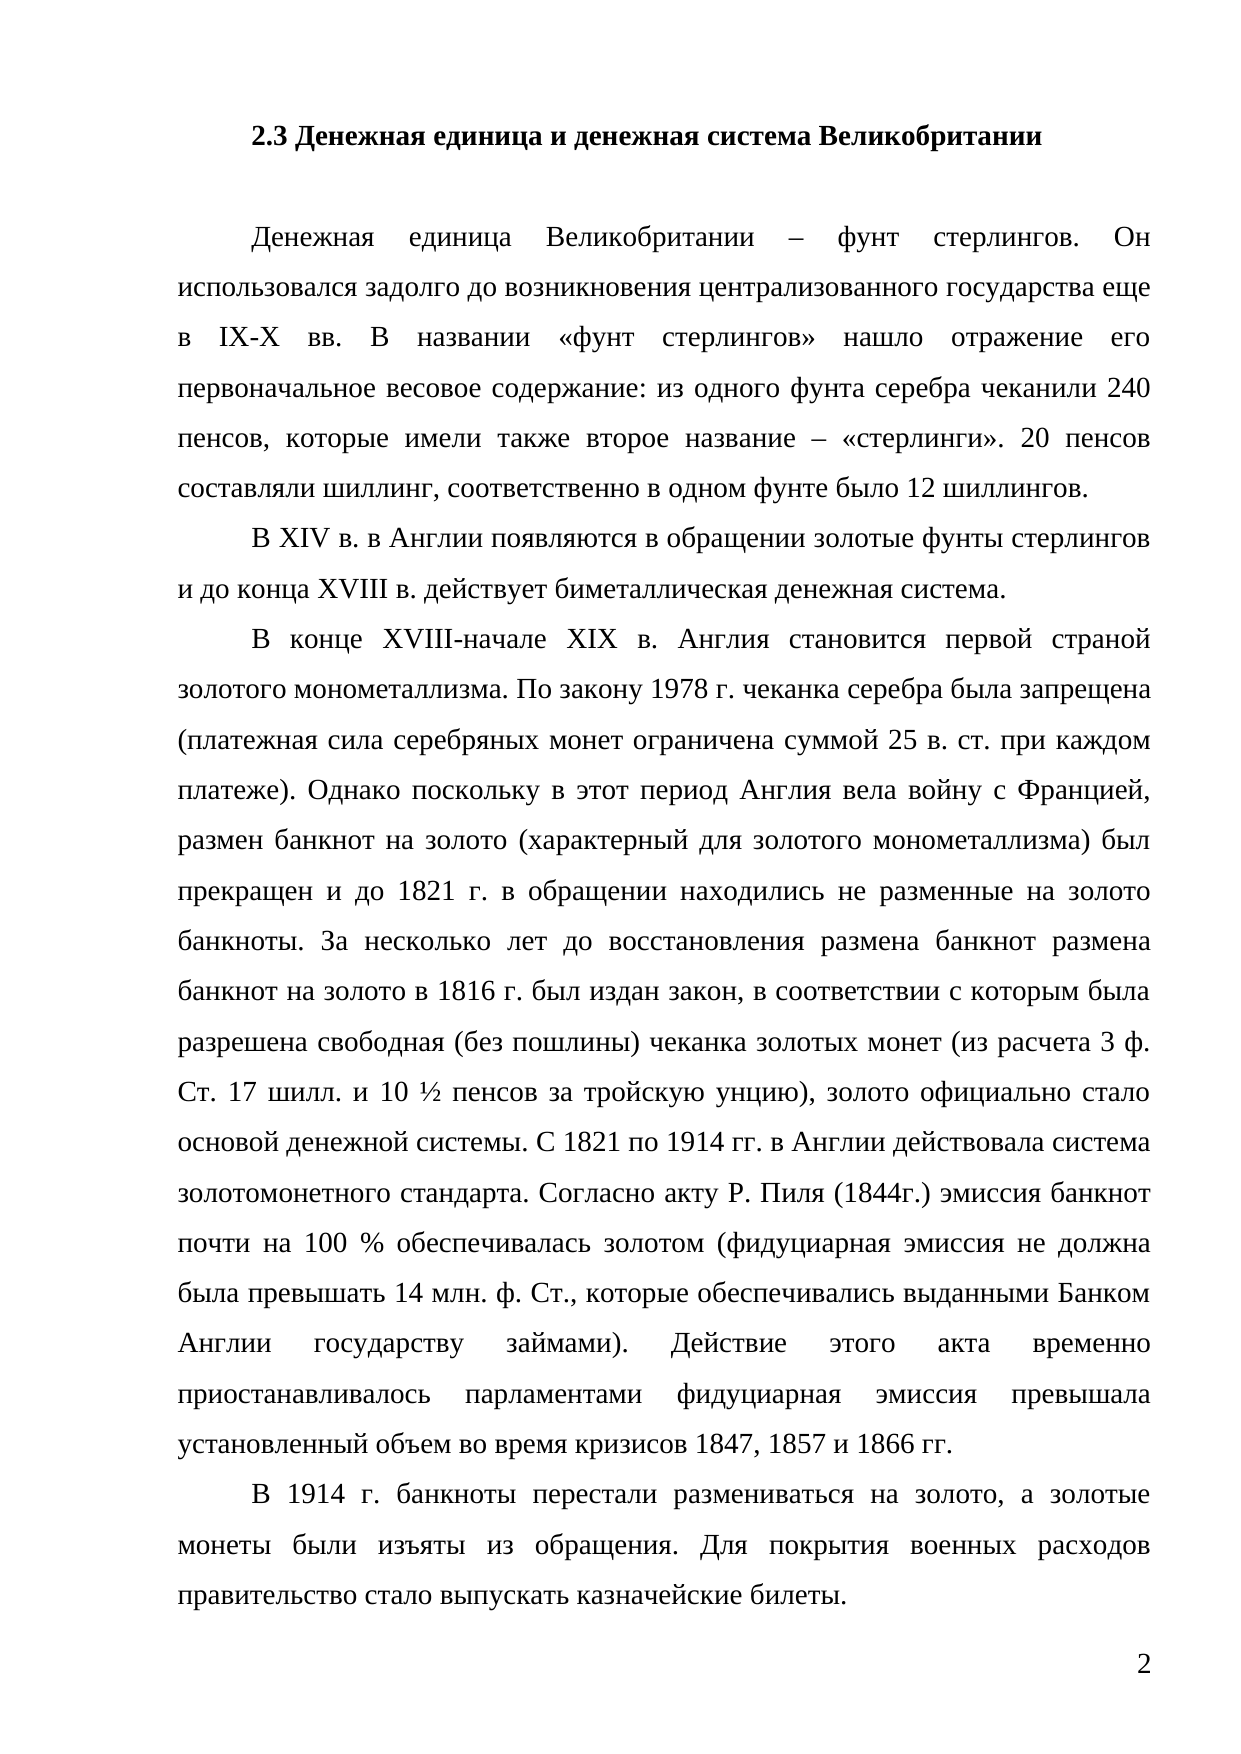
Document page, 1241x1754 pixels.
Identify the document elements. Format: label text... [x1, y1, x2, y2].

text В конце XVIII-начале XIX в. Англия становится первой страной золотого монометаллизма. По закону 1978 г. чеканка серебра была запрещена (платежная сила серебряных монет ограничена суммой 25 в. ст. при каждом платеже). Однако поскольку в этот период Англия вела войну с Францией, размен банкнот на золото (характерный для золотого монометаллизма) был прекращен и до 1821 г. в обращении находились не разменные на золото банкноты. За несколько лет до восстановления размена банкнот размена банкнот на золото в 1816 г. был издан закон, в соответствии с которым была разрешена свободная (без пошлины) чеканка золотых монет (из расчета 3 ф. Ст. 17 шилл. и 10 ½ пенсов за тройскую унцию), золото официально стало основой денежной системы. С 1821 по 1914 гг. в Англии действовала система золотомонетного стандарта. Согласно акту Р. Пиля (1844г.) эмиссия банкнот почти на 100 % обеспечивалась золотом (фидуциарная эмиссия не должна была превышать 14 млн. ф. Ст., которые обеспечивались выданными Банком Англии государству займами). Действие этого акта временно приостанавливалось парламентами фидуциарная эмиссия превышала установленный объем во время кризисов 1847, 1857 и 1866 гг. [177, 621, 1152, 1460]
text В 1914 г. банкноты перестали размениваться на золото, а золотые монеты были изъяты из обращения. Для покрытия военных расходов правительство стало выпускать казначейские билеты. [177, 1477, 1152, 1611]
text Денежная единица Великобритании – фунт стерлингов. Он использовался задолго до возникновения централизованного государства еще в IX-X вв. В названии «фунт стерлингов» нашло отражение его первоначальное весовое содержание: из одного фунта серебра чеканили 240 пенсов, которые имели также второе название – «стерлинги». 20 пенсов составляли шиллинг, соответственно в одном фунте было 12 шиллингов. [177, 219, 1152, 504]
text 2.3 Денежная единица и денежная система Великобритании [177, 118, 1152, 152]
text В XIV в. в Англии появляются в обращении золотые фунты стерлингов и до конца XVIII в. действует биметаллическая денежная система. [177, 521, 1152, 604]
